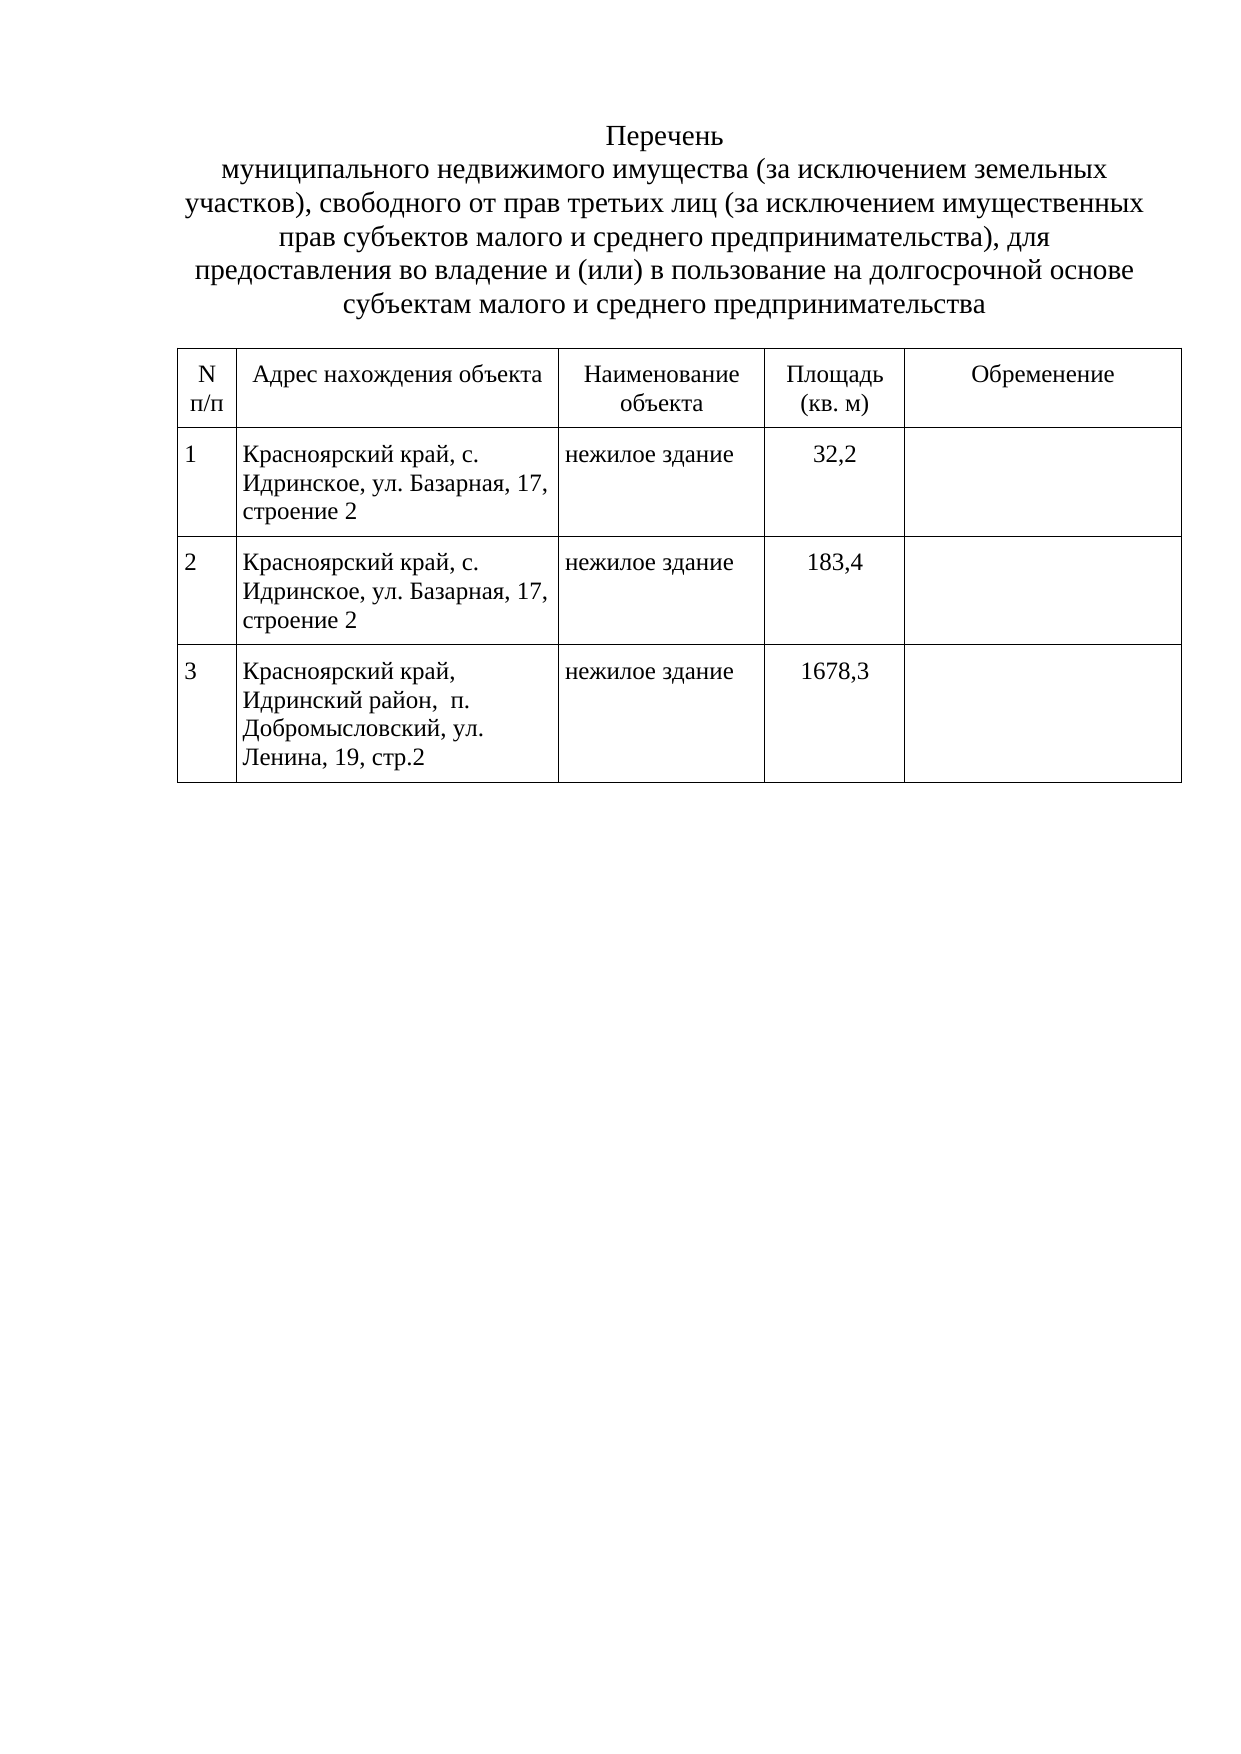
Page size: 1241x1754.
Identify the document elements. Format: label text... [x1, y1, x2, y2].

table_cell Красноярский край, с. Идринское, ул. Базарная, 17, строение 2 [237, 537, 558, 644]
table_cell 1 [178, 428, 236, 536]
table_cell [905, 537, 1181, 644]
table_cell 1678,3 [765, 645, 904, 782]
table_header Наименование объекта [559, 349, 764, 427]
table_cell [905, 428, 1181, 536]
table_header Обременение [905, 349, 1181, 427]
table_cell нежилое здание [559, 537, 764, 644]
table_cell 183,4 [765, 537, 904, 644]
table_cell 3 [178, 645, 236, 782]
table_cell нежилое здание [559, 428, 764, 536]
table_cell нежилое здание [559, 645, 764, 782]
table_header N п/п [178, 349, 236, 427]
table_cell 32,2 [765, 428, 904, 536]
text муниципального недвижимого имущества (за исключением земельных участков), свободного от прав третьих лиц (за исключением имущественных прав субъектов малого и среднего предпринимательства), для предоставления во владение и (или) в пользование на долгосрочной основе субъектам малого и среднего предпринимательства [177, 152, 1152, 319]
table_cell 2 [178, 537, 236, 644]
table_cell [905, 645, 1181, 782]
table_cell Красноярский край, с. Идринское, ул. Базарная, 17, строение 2 [237, 428, 558, 536]
table_header Адрес нахождения объекта [237, 349, 558, 427]
table_cell Красноярский край, Идринский район, п. Добромысловский, ул. Ленина, 19, стр.2 [237, 645, 558, 782]
text Перечень [177, 118, 1152, 152]
table_header Площадь (кв. м) [765, 349, 904, 427]
